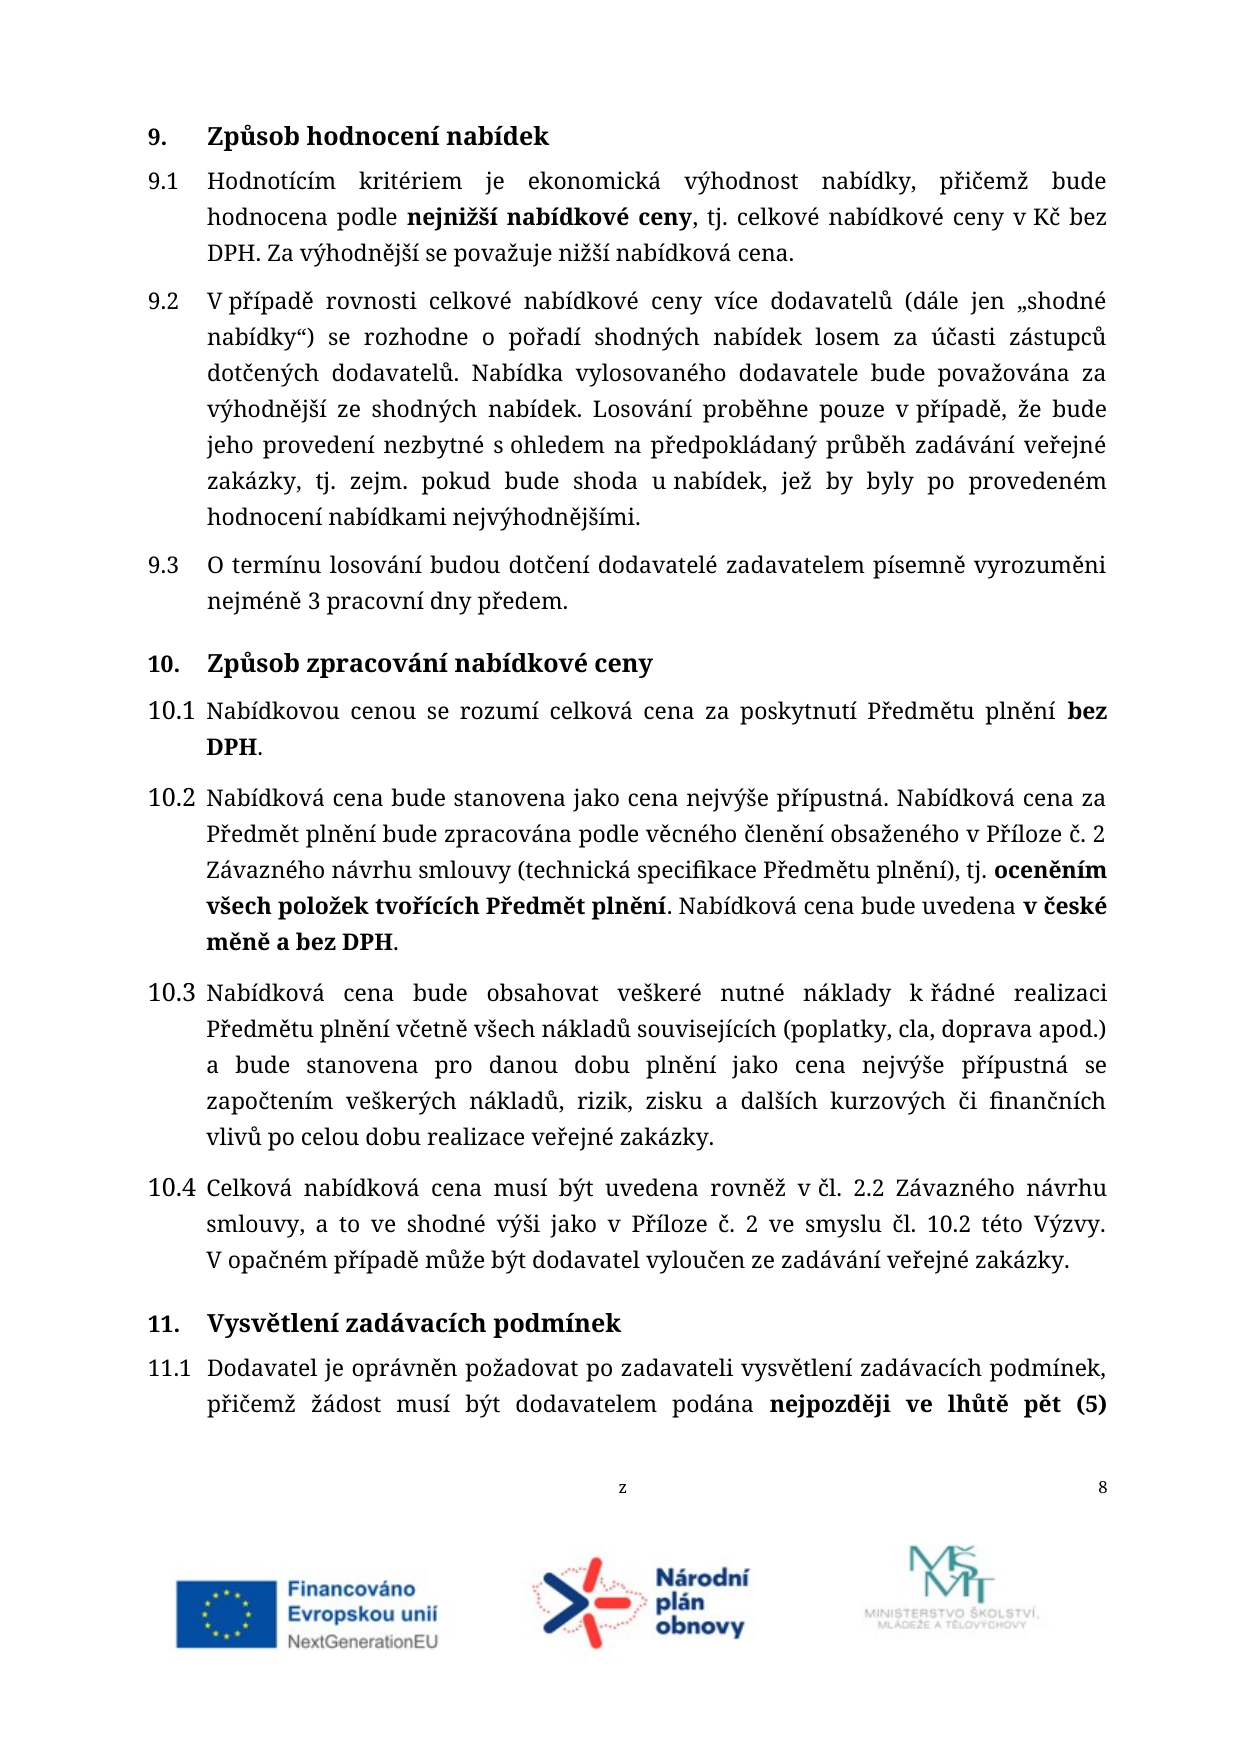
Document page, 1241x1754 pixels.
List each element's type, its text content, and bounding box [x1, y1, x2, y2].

list Hodnotícím kritériem je ekonomická výhodnost nabídky, přičemž bude hodnocena podle nejnižší nabídkové ceny, tj. celkové nabídkové ceny v Kč bez DPH. Za výhodnější se považuje nižší nabídková cena. [148, 165, 1107, 268]
list Celková nabídková cena musí být uvedena rovněž v čl. 2.2 Závazného návrhu smlouvy, a to ve shodné výši jako v Příloze č. 2 ve smyslu čl. 10.2 této Výzvy. V opačném případě může být dodavatel vyloučen ze zadávání veřejné zakázky. [148, 1170, 1107, 1276]
list Nabídkovou cenou se rozumí celková cena za poskytnutí Předmětu plnění bez DPH. [148, 692, 1107, 762]
list Nabídková cena bude obsahovat veškeré nutné náklady k řádné realizaci Předmětu plnění včetně všech nákladů souvisejících (poplatky, cla, doprava apod.) a bude stanovena pro danou dobu plnění jako cena nejvýše přípustná se započtením veškerých nákladů, rizik, zisku a dalších kurzových či finančních vlivů po celou dobu realizace veřejné zakázky. [148, 975, 1107, 1152]
subtitle Způsob zpracování nabídkové ceny [148, 646, 1107, 680]
list V případě rovnosti celkové nabídkové ceny více dodavatelů (dále jen „shodné nabídky“) se rozhodne o pořadí shodných nabídek losem za účasti zástupců dotčených dodavatelů. Nabídka vylosovaného dodavatele bude považována za výhodnější ze shodných nabídek. Losování proběhne pouze v případě, že bude jeho provedení nezbytné s ohledem na předpokládaný průběh zadávání veřejné zakázky, tj. zejm. pokud bude shoda u nabídek, jež by byly po provedeném hodnocení nabídkami nejvýhodnějšími. [148, 285, 1107, 532]
subtitle Vysvětlení zadávacích podmínek [148, 1305, 1107, 1339]
picture [147, 1498, 1093, 1676]
subtitle Způsob hodnocení nabídek [148, 118, 1107, 152]
list O termínu losování budou dotčení dodavatelé zadavatelem písemně vyrozuměni nejméně 3 pracovní dny předem. [148, 549, 1107, 616]
list Nabídková cena bude stanovena jako cena nejvýše přípustná. Nabídková cena za Předmět plnění bude zpracována podle věcného členění obsaženého v Příloze č. 2 Závazného návrhu smlouvy (technická specifikace Předmětu plnění), tj. oceněním všech položek tvořících Předmět plnění. Nabídková cena bude uvedena v české měně a bez DPH. [148, 780, 1107, 957]
